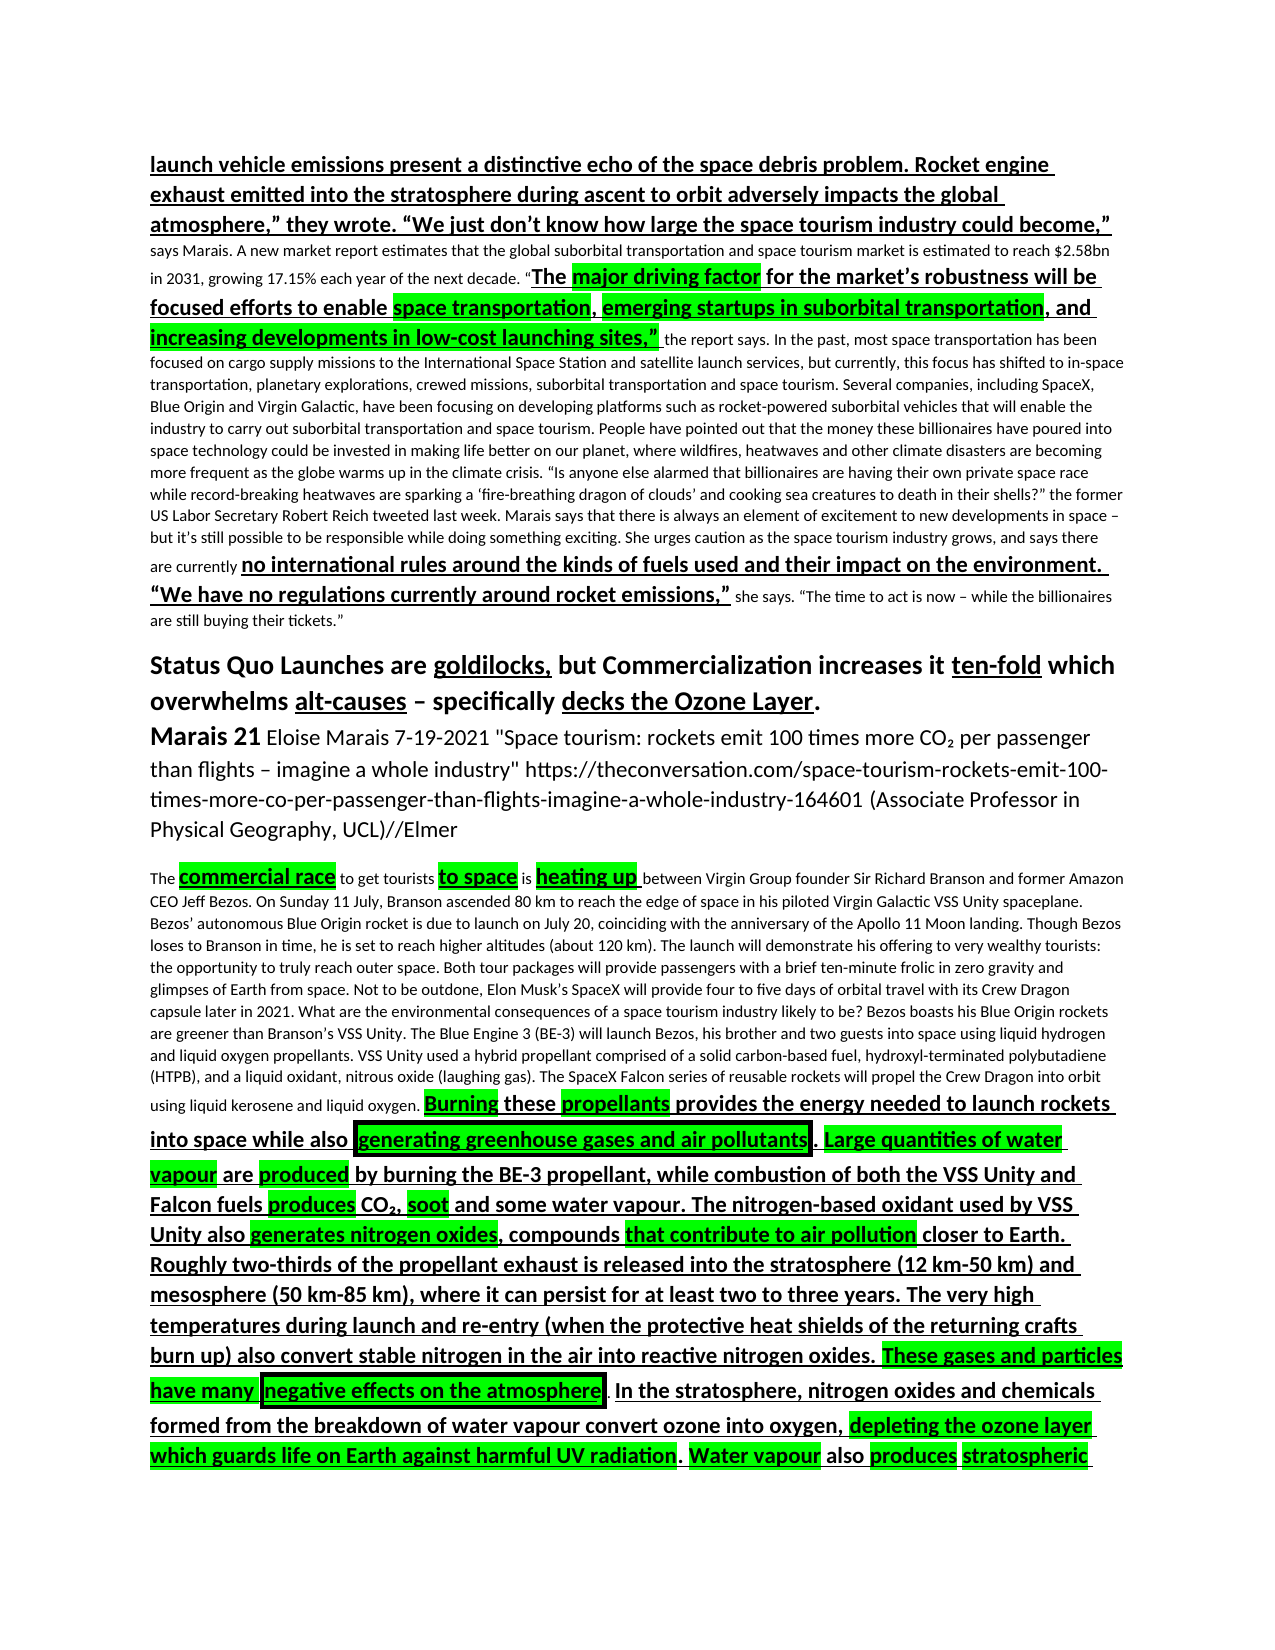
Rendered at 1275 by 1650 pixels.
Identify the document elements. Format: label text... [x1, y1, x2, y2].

subtitle Status Quo Launches are goldilocks, but Commercialization increases it ten-fold which overwhelms alt-causes – specifically decks the Ozone Layer. [150, 648, 1125, 717]
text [150, 862, 1125, 1470]
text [150, 150, 1125, 630]
text Marais 21 Eloise Marais 7-19-2021 "Space tourism: rockets emit 100 times more CO₂ per passenger than flights – imagine a whole industry" https://theconversation.com/space-tourism-rockets-emit-100-times-more-co-per-passenger-than-flights-imagine-a-whole-industry-164601 (Associate Professor in Physical Geography, UCL)//Elmer [150, 719, 1125, 843]
